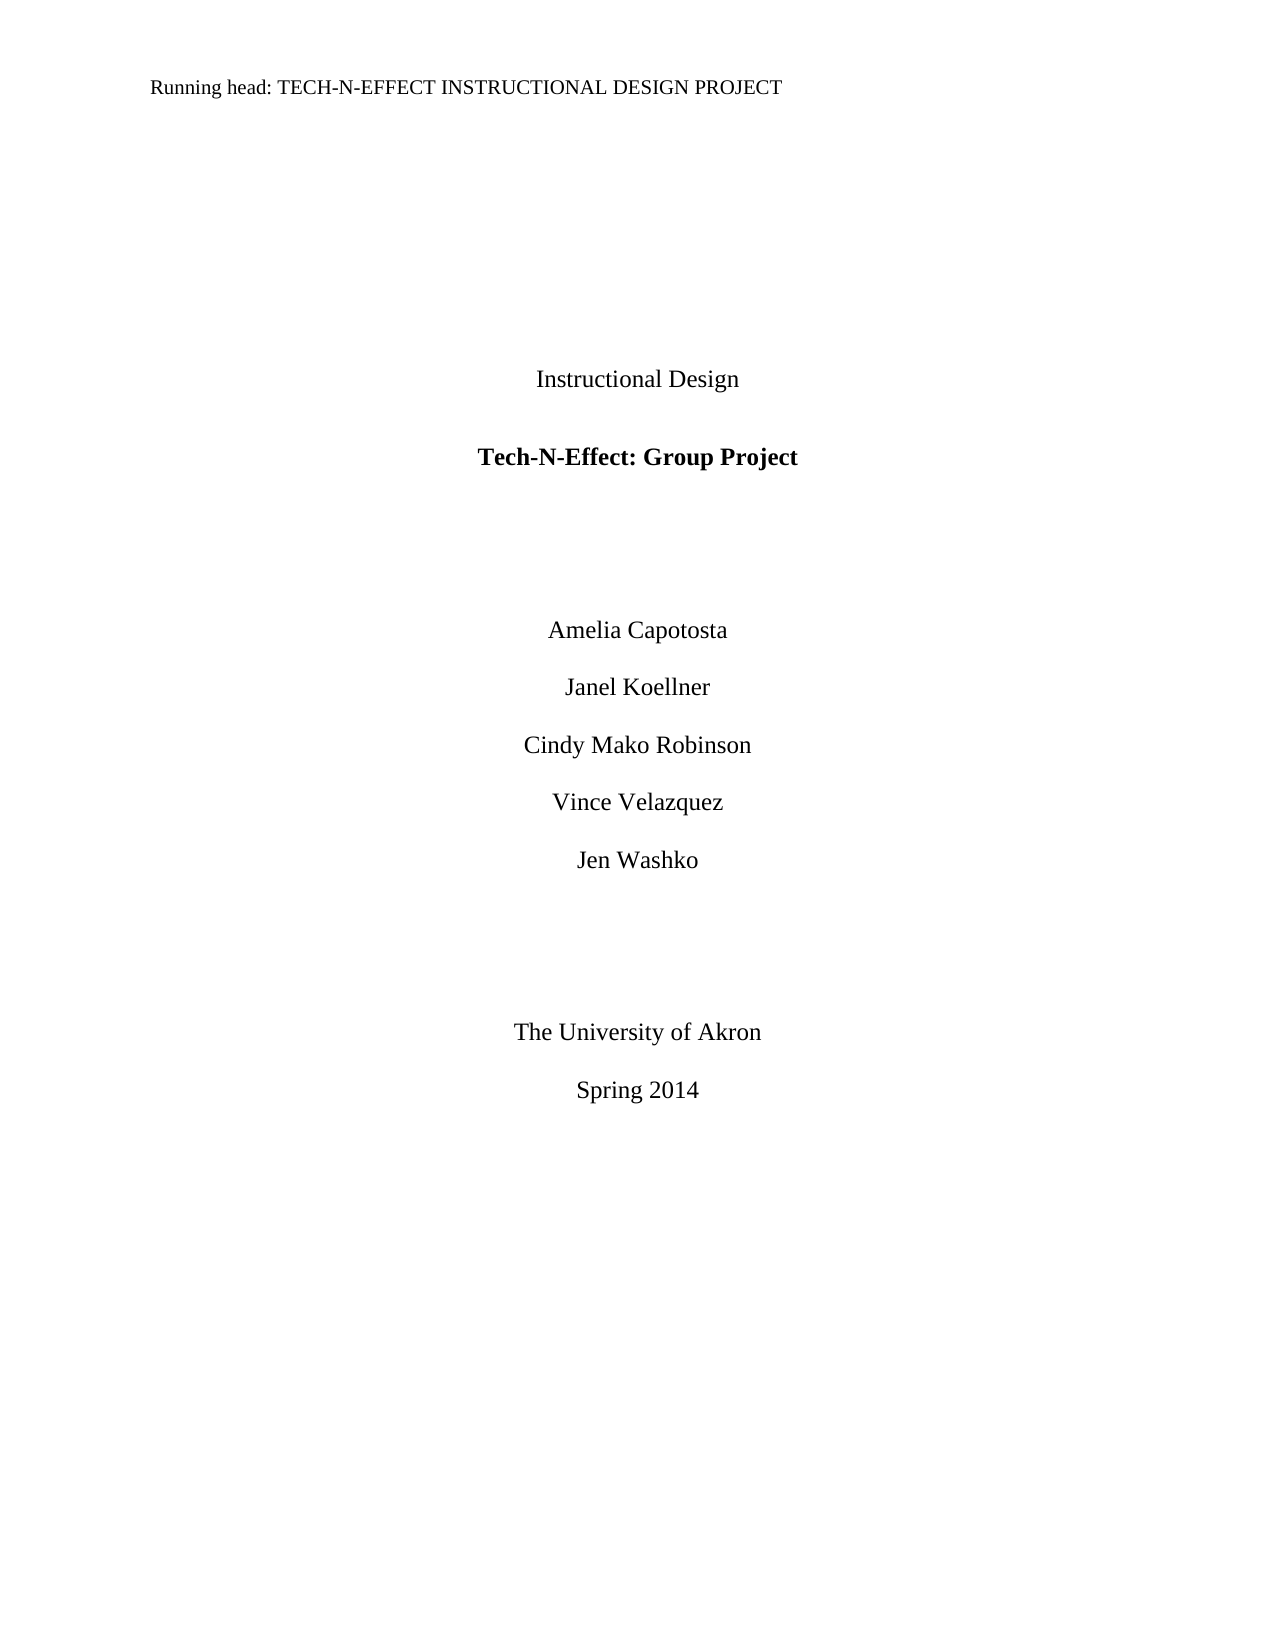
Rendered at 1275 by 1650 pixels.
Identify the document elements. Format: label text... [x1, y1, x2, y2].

text Vince Velazquez [150, 787, 1125, 816]
subtitle Amelia Capotosta [150, 615, 1125, 644]
text Spring 2014 [150, 1075, 1125, 1104]
subtitle Tech-N-Effect: Group Project [150, 442, 1125, 471]
text Jen Washko [150, 845, 1125, 874]
text Instructional Design [150, 307, 1125, 393]
subtitle Janel Koellner [150, 672, 1125, 701]
text Cindy Mako Robinson [150, 730, 1125, 759]
subtitle The University of Akron [150, 1017, 1125, 1046]
